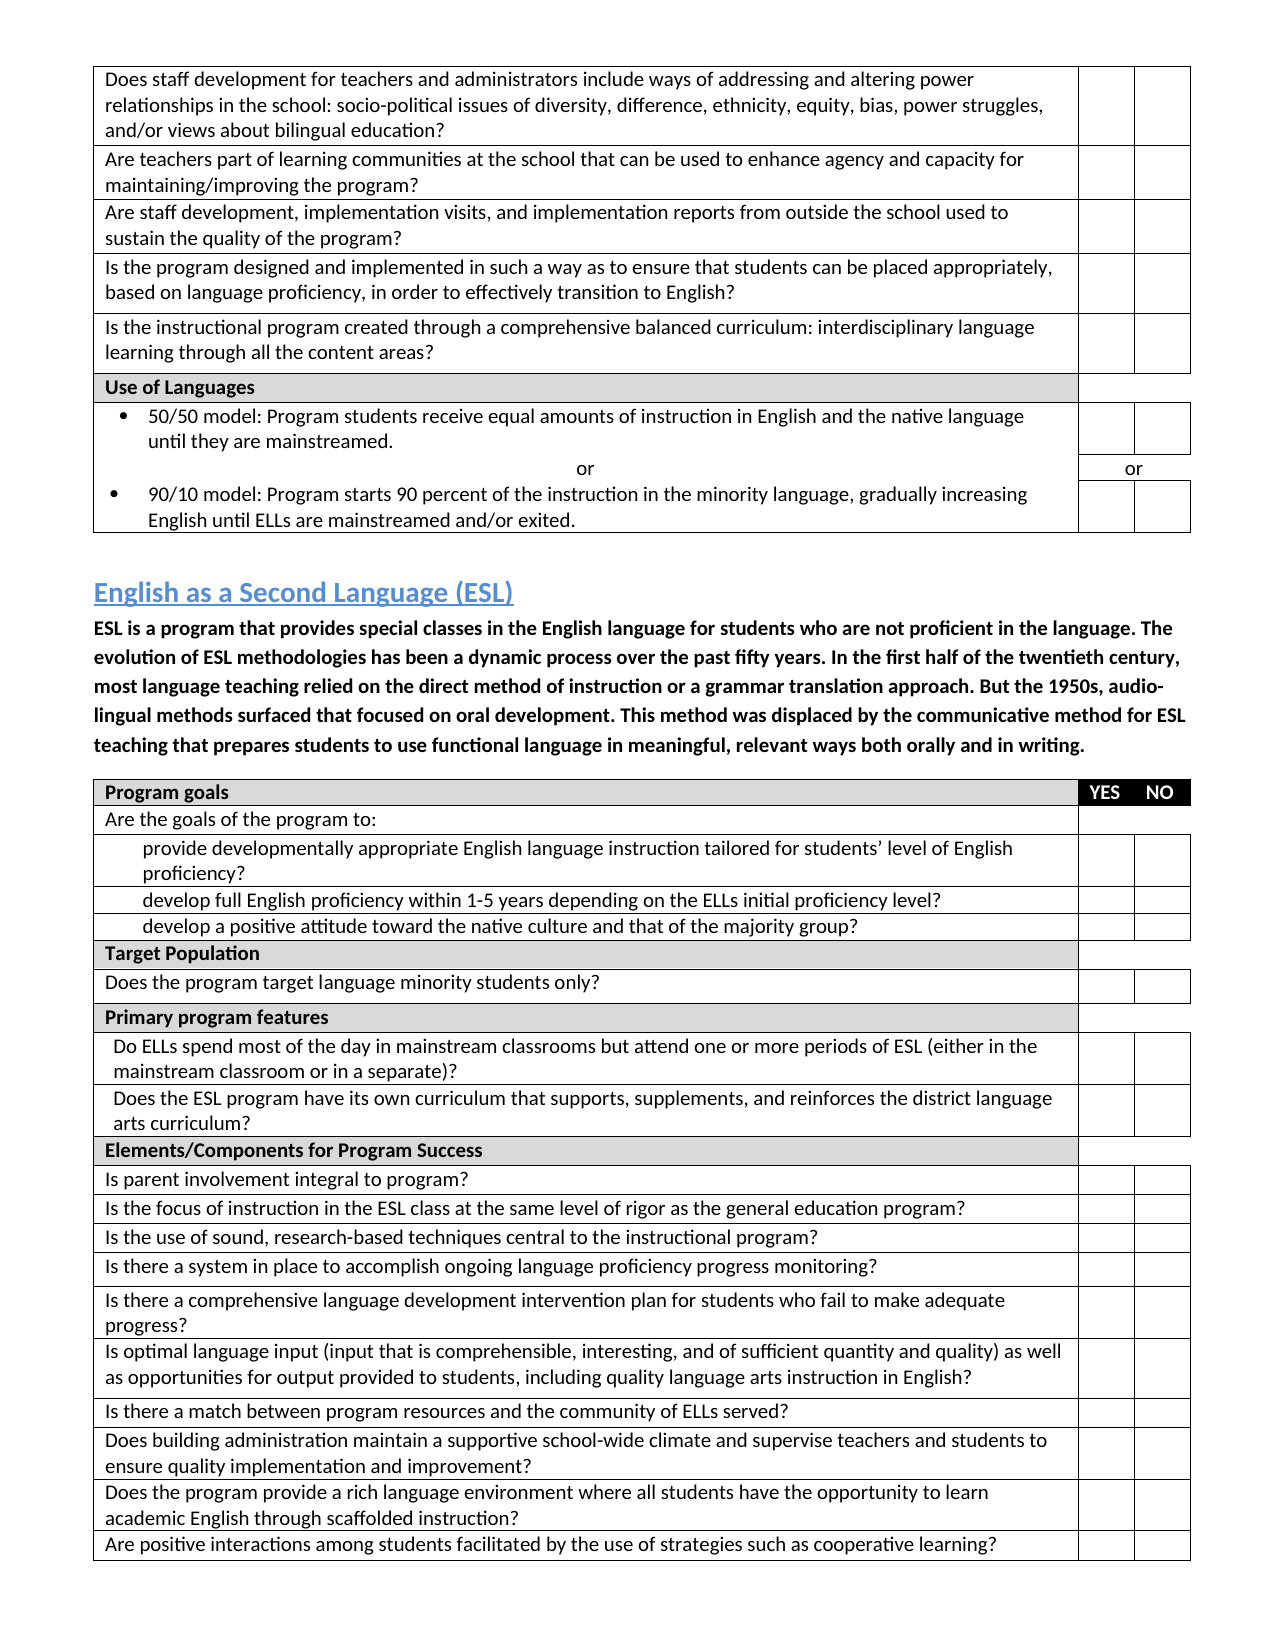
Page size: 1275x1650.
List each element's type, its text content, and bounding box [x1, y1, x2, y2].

table_cell Is there a match between program resources and the community of ELLs served? [94, 1399, 1078, 1427]
table_cell [1135, 481, 1190, 532]
table_cell or [94, 454, 1078, 480]
text English as a Second Language (ESL) [94, 574, 1191, 610]
table_cell Does building administration maintain a supportive school-wide climate and supervise teachers and students to ensure quality implementation and improvement? [94, 1428, 1078, 1478]
table_cell [1079, 1224, 1134, 1252]
table_cell Is there a comprehensive language development intervention plan for students who fail to make adequate progress? [94, 1287, 1078, 1338]
table_cell [1135, 1224, 1190, 1252]
table_cell [1135, 914, 1190, 939]
table_cell Is the use of sound, research-based techniques central to the instructional program? [94, 1224, 1078, 1252]
table_cell Does the ESL program have its own curriculum that supports, supplements, and reinforces the district language arts curriculum? [94, 1085, 1078, 1136]
table_header YES [1079, 780, 1134, 805]
table_cell [1135, 1253, 1190, 1286]
table_cell 90/10 model: Program starts 90 percent of the instruction in the minority language, gradually increasing English until ELLs are mainstreamed and/or exited. [94, 480, 1078, 532]
table_cell develop full English proficiency within 1-5 years depending on the ELLs initial proficiency level? [94, 887, 1078, 912]
table_cell [1135, 1399, 1190, 1427]
table_cell [1079, 1428, 1134, 1478]
table_cell [1079, 1166, 1134, 1194]
table_cell Primary program features [94, 1004, 1078, 1032]
table_cell [1079, 887, 1134, 912]
table_cell Are teachers part of learning communities at the school that can be used to enhance agency and capacity for maintaining/improving the program? [94, 146, 1078, 198]
table_cell [1135, 1480, 1190, 1530]
table_cell [1135, 403, 1190, 454]
table_cell Elements/Components for Program Success [94, 1137, 1078, 1165]
table_cell [1135, 1428, 1190, 1478]
table_cell Is the instructional program created through a comprehensive balanced curriculum: interdisciplinary language learning through all the content areas? [94, 314, 1078, 373]
table_cell [1079, 1339, 1134, 1398]
table_cell [1079, 1253, 1134, 1286]
table_cell Is the focus of instruction in the ESL class at the same level of rigor as the general education program? [94, 1195, 1078, 1223]
table_cell or [1079, 455, 1191, 480]
table_cell [1135, 67, 1190, 145]
table_cell [1135, 1531, 1190, 1559]
table_cell [1079, 314, 1134, 373]
table_cell develop a positive attitude toward the native culture and that of the majority group? [94, 914, 1078, 939]
table_cell Is parent involvement integral to program? [94, 1166, 1078, 1194]
table_cell Are positive interactions among students facilitated by the use of strategies such as cooperative learning? [94, 1531, 1078, 1559]
table_cell Target Population [94, 941, 1078, 968]
table_header Program goals [94, 780, 1078, 805]
table_cell [1079, 481, 1134, 532]
table_cell Does the program target language minority students only? [94, 970, 1078, 1003]
table_cell [1135, 970, 1190, 1003]
table_cell [1135, 1195, 1190, 1223]
table_cell [1079, 200, 1134, 253]
text ESL is a program that provides special classes in the English language for students who are not proficient in the language. The evolution of ESL methodologies has been a dynamic process over the past fifty years. In the first half of the twentieth century, most language teaching relied on the direct method of instruction or a grammar translation approach. But the 1950s, audio-lingual methods surfaced that focused on oral development. This method was displaced by the communicative method for ESL teaching that prepares students to use functional language in meaningful, relevant ways both orally and in writing. [94, 615, 1191, 757]
table_cell Is there a system in place to accomplish ongoing language proficiency progress monitoring? [94, 1253, 1078, 1286]
table_cell [1079, 1399, 1134, 1427]
table_cell [1135, 1085, 1190, 1136]
table_cell [1079, 1287, 1134, 1338]
table_cell Is optimal language input (input that is comprehensible, interesting, and of sufficient quantity and quality) as well as opportunities for output provided to students, including quality language arts instruction in English? [94, 1339, 1078, 1398]
table_cell [1135, 146, 1190, 198]
table_cell [1135, 254, 1190, 313]
table_cell Are the goals of the program to: [94, 806, 1078, 834]
table_cell 50/50 model: Program students receive equal amounts of instruction in English and the native language until they are mainstreamed. [94, 403, 1078, 454]
table_cell [1135, 1339, 1190, 1398]
table_cell [1135, 314, 1190, 373]
table_cell Use of Languages [94, 374, 1078, 402]
table_cell Do ELLs spend most of the day in mainstream classrooms but attend one or more periods of ESL (either in the mainstream classroom or in a separate)? [94, 1033, 1078, 1084]
table_cell Is the program designed and implemented in such a way as to ensure that students can be placed appropriately, based on language proficiency, in order to effectively transition to English? [94, 254, 1078, 313]
table_cell [1079, 835, 1134, 886]
table_cell [1079, 403, 1134, 454]
table_cell [1079, 914, 1134, 939]
table_cell provide developmentally appropriate English language instruction tailored for students’ level of English proficiency? [94, 835, 1078, 886]
table_cell [1079, 254, 1134, 313]
table_cell [1079, 146, 1134, 198]
table_cell [1079, 1033, 1134, 1084]
table_cell [1079, 1531, 1134, 1559]
table_cell Does staff development for teachers and administrators include ways of addressing and altering power relationships in the school: socio-political issues of diversity, difference, ethnicity, equity, bias, power struggles, and/or views about bilingual education? [94, 67, 1078, 145]
table_cell [1135, 1166, 1190, 1194]
table_cell [1079, 67, 1134, 145]
table_cell [1079, 1480, 1134, 1530]
table_cell [1135, 887, 1190, 912]
table_cell [1079, 970, 1134, 1003]
table_header NO [1135, 780, 1190, 805]
table_cell [1135, 835, 1190, 886]
table_cell [1135, 1287, 1190, 1338]
table_cell [1079, 1195, 1134, 1223]
table_cell [1135, 200, 1190, 253]
table_cell Does the program provide a rich language environment where all students have the opportunity to learn academic English through scaffolded instruction? [94, 1480, 1078, 1530]
table_cell [1135, 1033, 1190, 1084]
table_cell [1079, 1085, 1134, 1136]
table_cell Are staff development, implementation visits, and implementation reports from outside the school used to sustain the quality of the program? [94, 200, 1078, 253]
